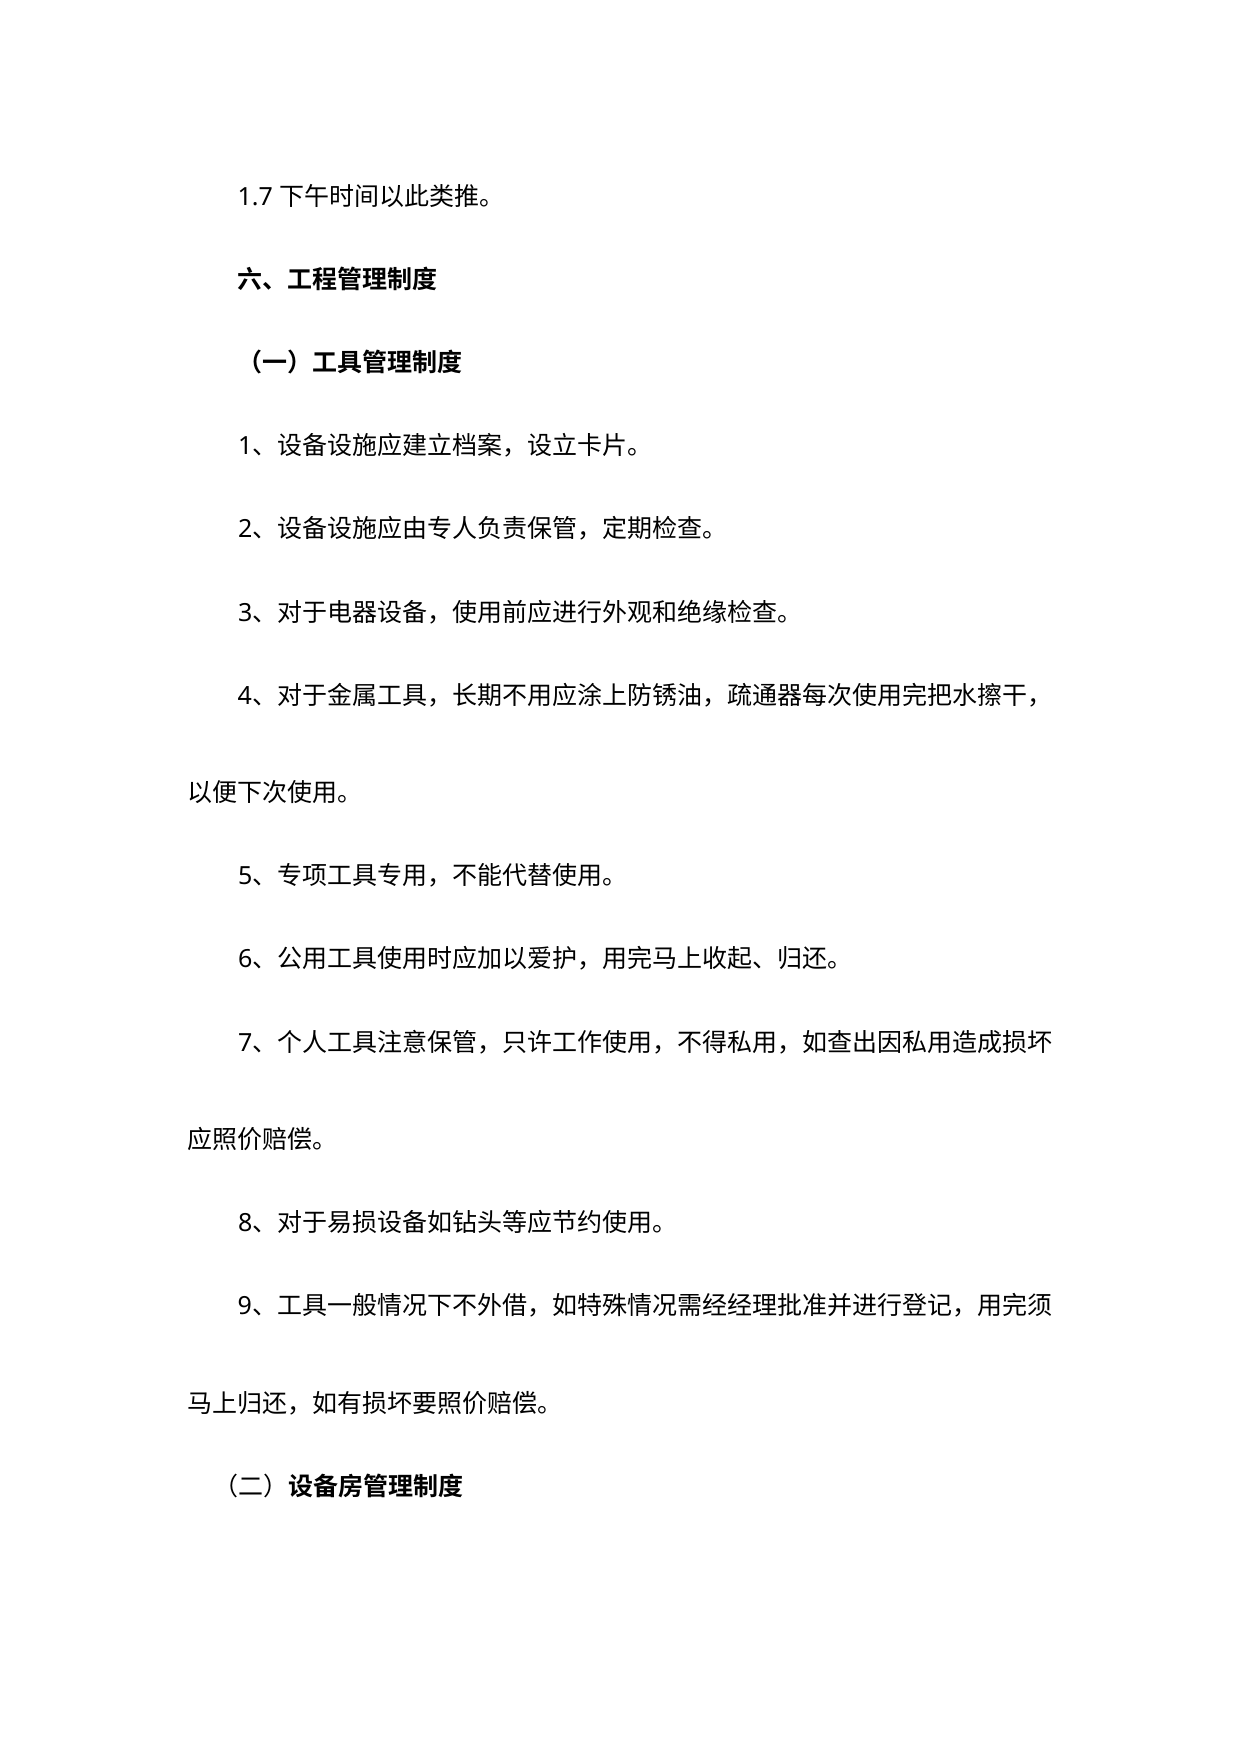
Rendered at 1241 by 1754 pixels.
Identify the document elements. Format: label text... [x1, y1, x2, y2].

text 3、对于电器设备，使用前应进行外观和绝缘检查。 [187, 578, 1053, 643]
text 六、工程管理制度 [187, 245, 1053, 310]
text 1.7 下午时间以此类推。 [187, 162, 1053, 227]
text 8、对于易损设备如钻头等应节约使用。 [187, 1188, 1053, 1253]
text （二）设备房管理制度 [187, 1452, 1053, 1517]
text 5、专项工具专用，不能代替使用。 [187, 841, 1053, 906]
text 1、设备设施应建立档案，设立卡片。 [187, 411, 1053, 476]
text （一）工具管理制度 [187, 328, 1053, 393]
text 6、公用工具使用时应加以爱护，用完马上收起、归还。 [187, 924, 1053, 989]
text 7、个人工具注意保管，只许工作使用，不得私用，如查出因私用造成损坏应照价赔偿。 [187, 1008, 1053, 1170]
text 9、工具一般情况下不外借，如特殊情况需经经理批准并进行登记，用完须马上归还，如有损坏要照价赔偿。 [187, 1271, 1053, 1434]
text 2、设备设施应由专人负责保管，定期检查。 [187, 494, 1053, 559]
text 4、对于金属工具，长期不用应涂上防锈油，疏通器每次使用完把水擦干，以便下次使用。 [187, 661, 1053, 823]
